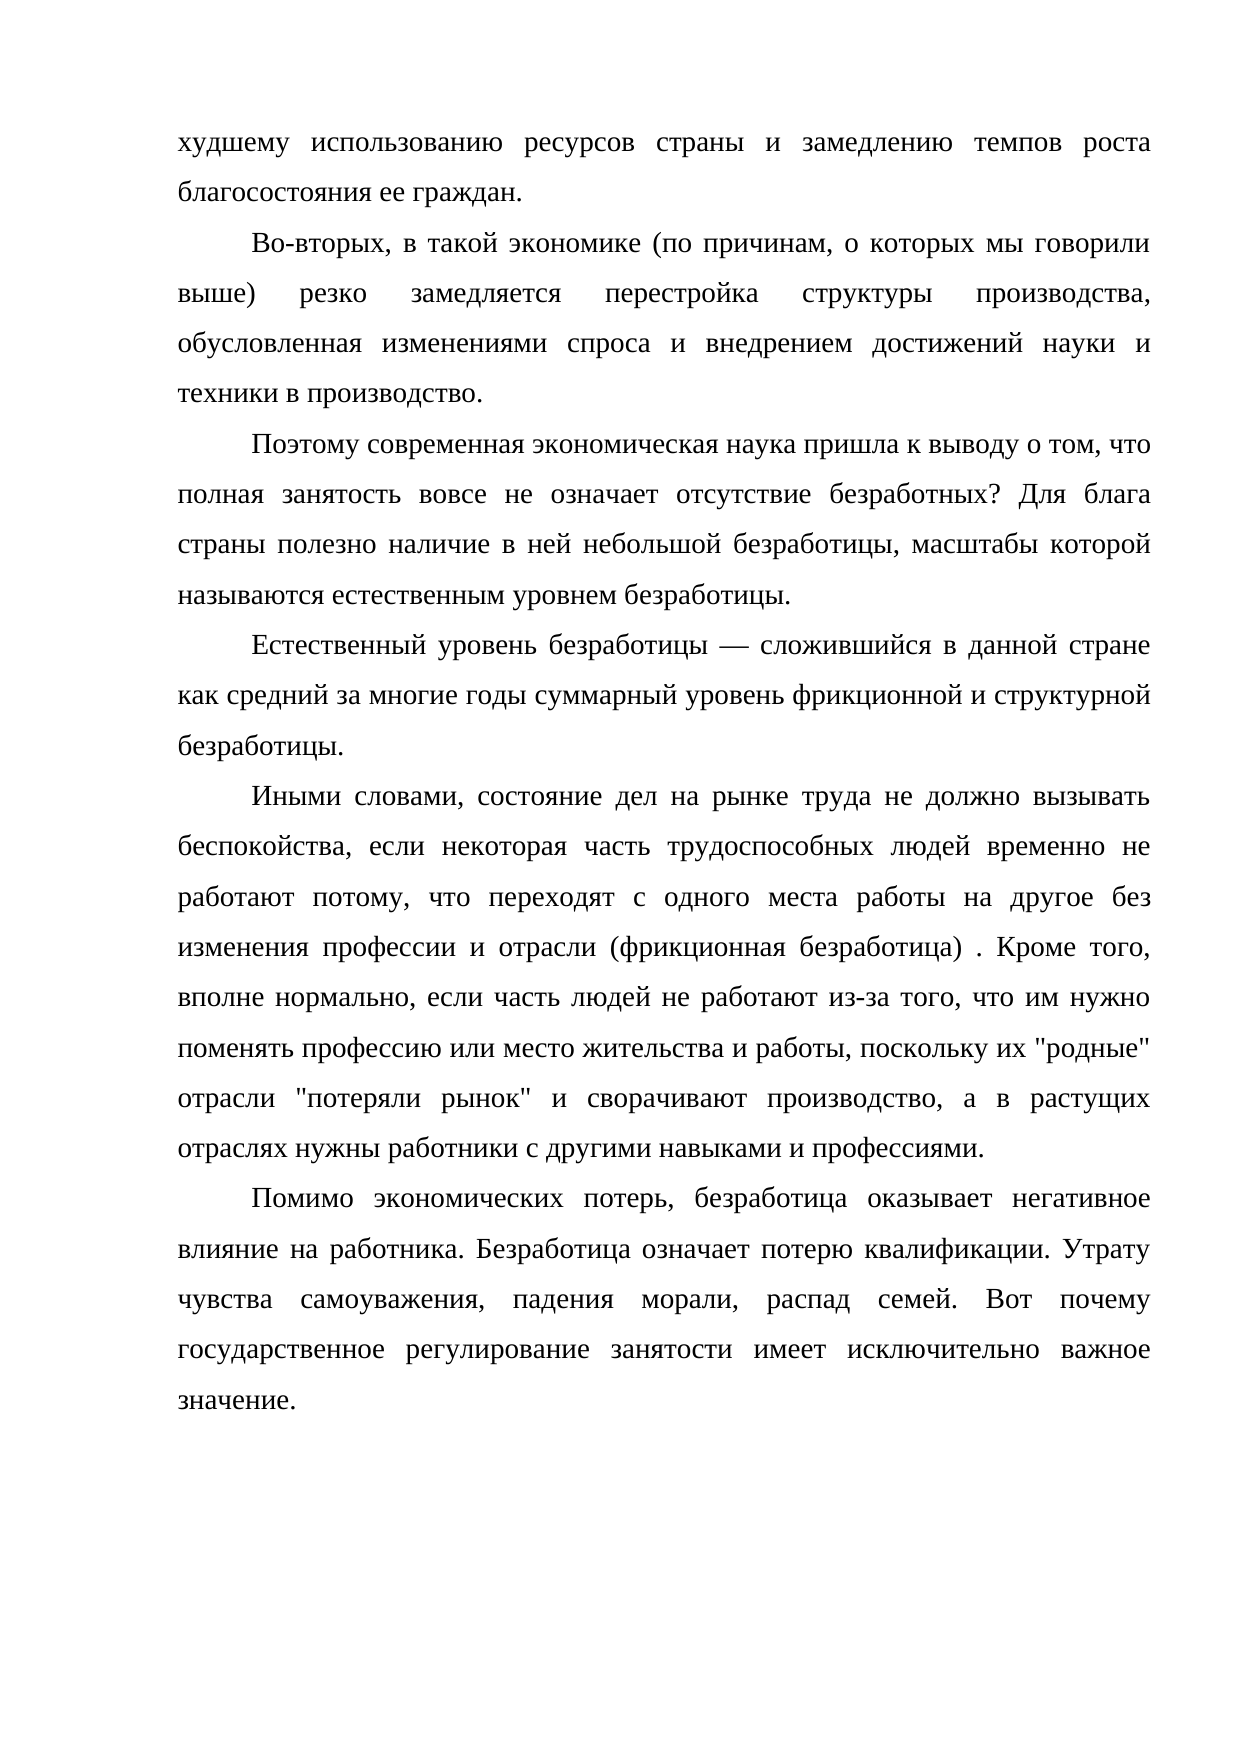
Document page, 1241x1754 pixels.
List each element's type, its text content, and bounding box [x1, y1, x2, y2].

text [177, 124, 1152, 208]
text Естественный уровень безработицы — сложившийся в данной стране как средний за многие годы суммарный уровень фрикционной и структурной безработицы. [177, 627, 1152, 761]
text Помимо экономических потерь, безработица оказывает негативное влияние на работника. Безработица означает потерю квалификации. Утрату чувства самоуважения, падения морали, распад семей. Вот почему государственное регулирование занятости имеет исключительно важное значение. [177, 1181, 1152, 1415]
text Иными словами, состояние дел на рынке труда не должно вызывать беспокойства, если некоторая часть трудоспособных людей временно не работают потому, что переходят с одного места работы на другое без изменения профессии и отрасли (фрикционная безработица) . Кроме того, вполне нормально, если часть людей не работают из-за того, что им нужно поменять профессию или место жительства и работы, поскольку их "родные" отрасли "потеряли рынок" и сворачивают производство, а в растущих отраслях нужны работники с другими навыками и профессиями. [177, 778, 1152, 1164]
text Во-вторых, в такой экономике (по причинам, о которых мы говорили выше) резко замедляется перестройка структуры производства, обусловленная изменениями спроса и внедрением достижений науки и техники в производство. [177, 225, 1152, 409]
text Поэтому современная экономическая наука пришла к выводу о том, что полная занятость вовсе не означает отсутствие безработных? Для блага страны полезно наличие в ней небольшой безработицы, масштабы которой называются естественным уровнем безработицы. [177, 426, 1152, 610]
